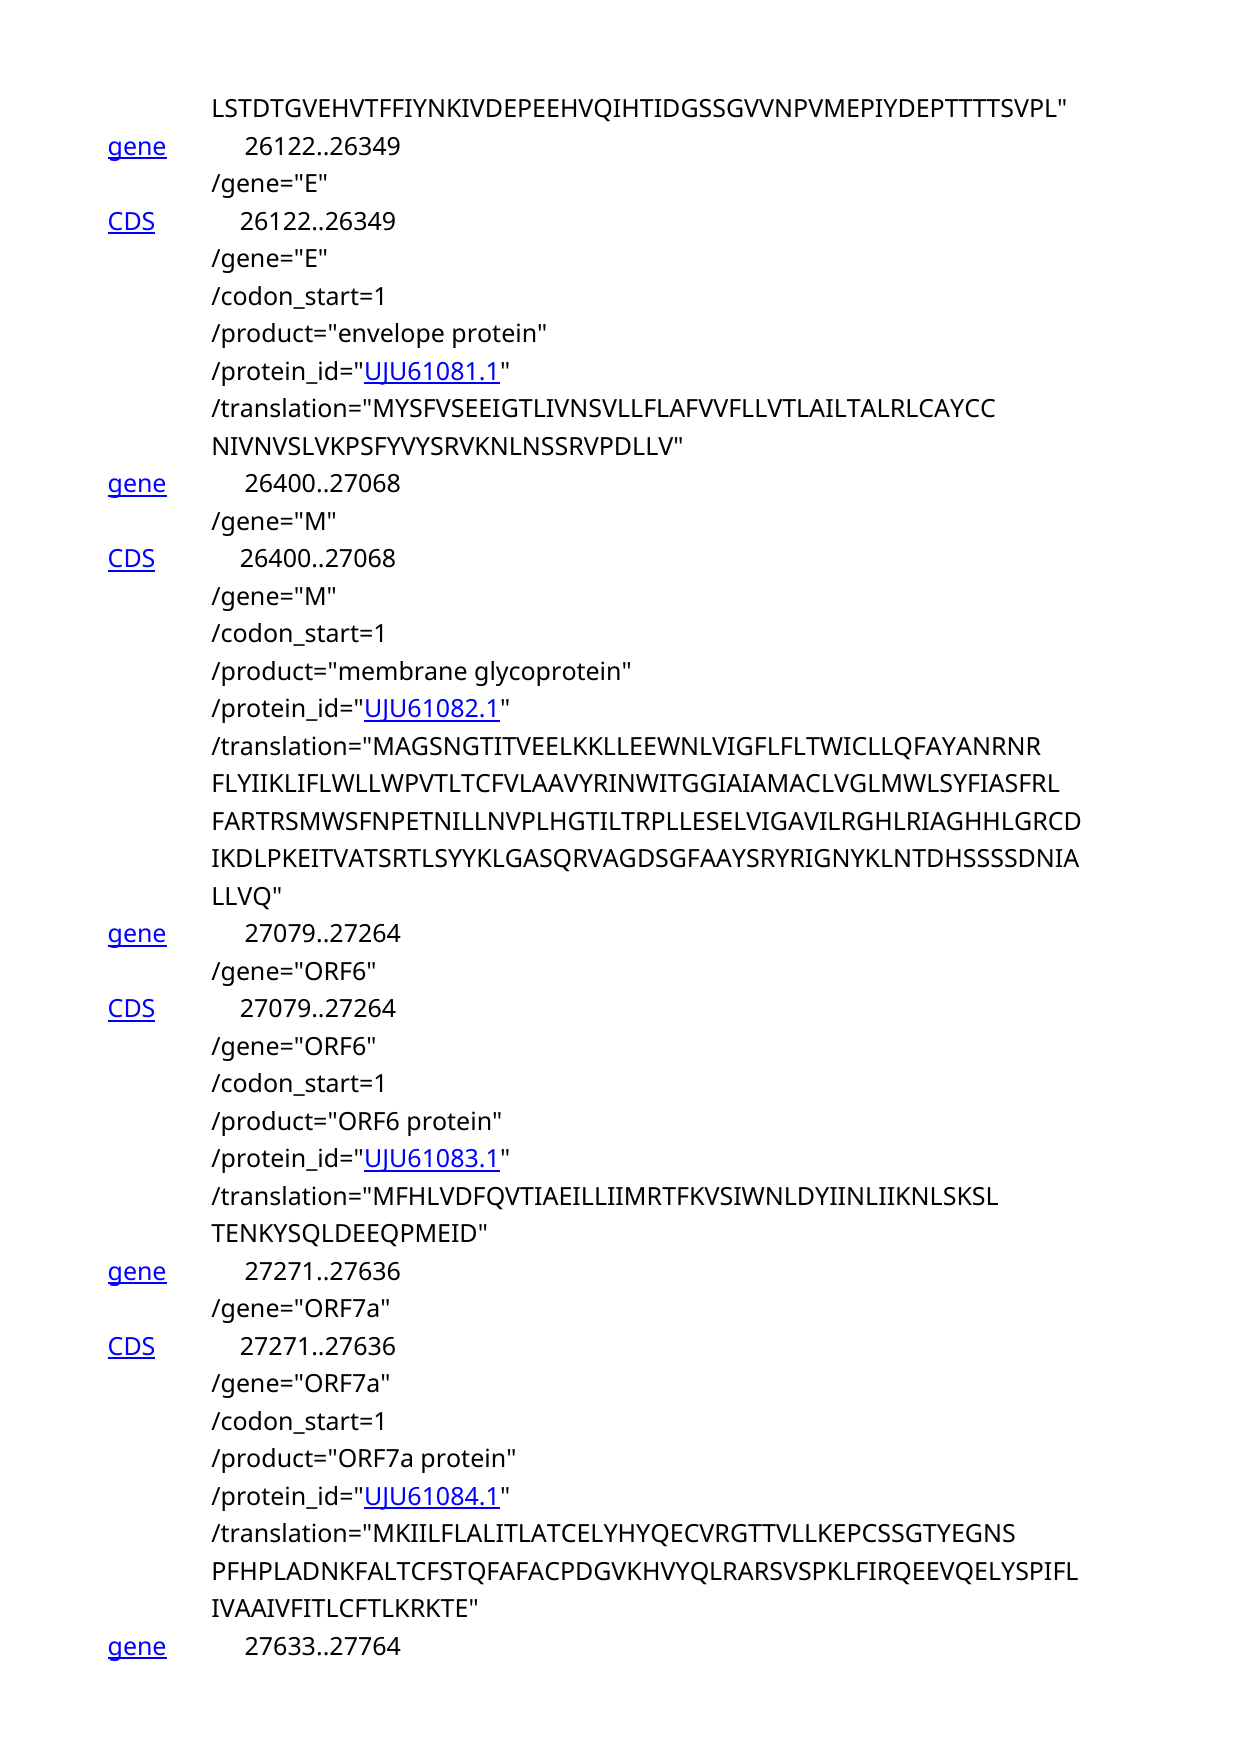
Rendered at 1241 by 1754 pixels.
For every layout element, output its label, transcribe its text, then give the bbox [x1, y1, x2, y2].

text TENKYSQLDEEQPMEID" [75, 1214, 1165, 1252]
text /translation="MYSFVSEEIGTLIVNSVLLFLAFVVFLLVTLAILTALRLCAYCC [75, 389, 1165, 427]
text /gene="M" [75, 502, 1165, 539]
text /product="membrane glycoprotein" [75, 652, 1165, 689]
text LLVQ" [75, 877, 1165, 914]
text CDS 27079..27264 [75, 989, 1165, 1027]
text /product="envelope protein" [75, 314, 1165, 352]
text IVAAIVFITLCFTLKRKTE" [75, 1589, 1165, 1627]
text /codon_start=1 [75, 614, 1165, 652]
text /translation="MAGSNGTITVEELKKLLEEWNLVIGFLFLTWICLLQFAYANRNR [75, 727, 1165, 764]
text /protein_id="UJU61083.1" [75, 1139, 1165, 1177]
text /product="ORF7a protein" [75, 1439, 1165, 1477]
text /protein_id="UJU61084.1" [75, 1477, 1165, 1514]
text /product="ORF6 protein" [75, 1102, 1165, 1139]
text /codon_start=1 [75, 277, 1165, 314]
text /gene="ORF7a" [75, 1364, 1165, 1402]
text /gene="E" [75, 164, 1165, 202]
text IKDLPKEITVATSRTLSYYKLGASQRVAGDSGFAAYSRYRIGNYKLNTDHSSSSDNIA [75, 839, 1165, 877]
text /translation="MFHLVDFQVTIAEILLIIMRTFKVSIWNLDYIINLIIKNLSKSL [75, 1177, 1165, 1214]
text CDS 27271..27636 [75, 1327, 1165, 1364]
text /codon_start=1 [75, 1064, 1165, 1102]
text gene 27633..27764 [75, 1627, 1165, 1664]
text FARTRSMWSFNPETNILLNVPLHGTILTRPLLESELVIGAVILRGHLRIAGHHLGRCD [75, 802, 1165, 839]
text CDS 26122..26349 [75, 202, 1165, 239]
text /gene="M" [75, 577, 1165, 614]
text /gene="E" [75, 239, 1165, 277]
text gene 27079..27264 [75, 914, 1165, 952]
text CDS 26400..27068 [75, 539, 1165, 577]
text PFHPLADNKFALTCFSTQFAFACPDGVKHVYQLRARSVSPKLFIRQEEVQELYSPIFL [75, 1552, 1165, 1589]
text /protein_id="UJU61081.1" [75, 352, 1165, 389]
text /protein_id="UJU61082.1" [75, 689, 1165, 727]
text /translation="MKIILFLALITLATCELYHYQECVRGTTVLLKEPCSSGTYEGNS [75, 1514, 1165, 1552]
text gene 27271..27636 [75, 1252, 1165, 1289]
text NIVNVSLVKPSFYVYSRVKNLNSSRVPDLLV" [75, 427, 1165, 464]
text gene 26122..26349 [75, 127, 1165, 164]
text LSTDTGVEHVTFFIYNKIVDEPEEHVQIHTIDGSSGVVNPVMEPIYDEPTTTTSVPL" [75, 89, 1165, 127]
text /gene="ORF6" [75, 952, 1165, 989]
text /codon_start=1 [75, 1402, 1165, 1439]
text /gene="ORF6" [75, 1027, 1165, 1064]
text FLYIIKLIFLWLLWPVTLTCFVLAAVYRINWITGGIAIAMACLVGLMWLSYFIASFRL [75, 764, 1165, 802]
text gene 26400..27068 [75, 464, 1165, 502]
text /gene="ORF7a" [75, 1289, 1165, 1327]
